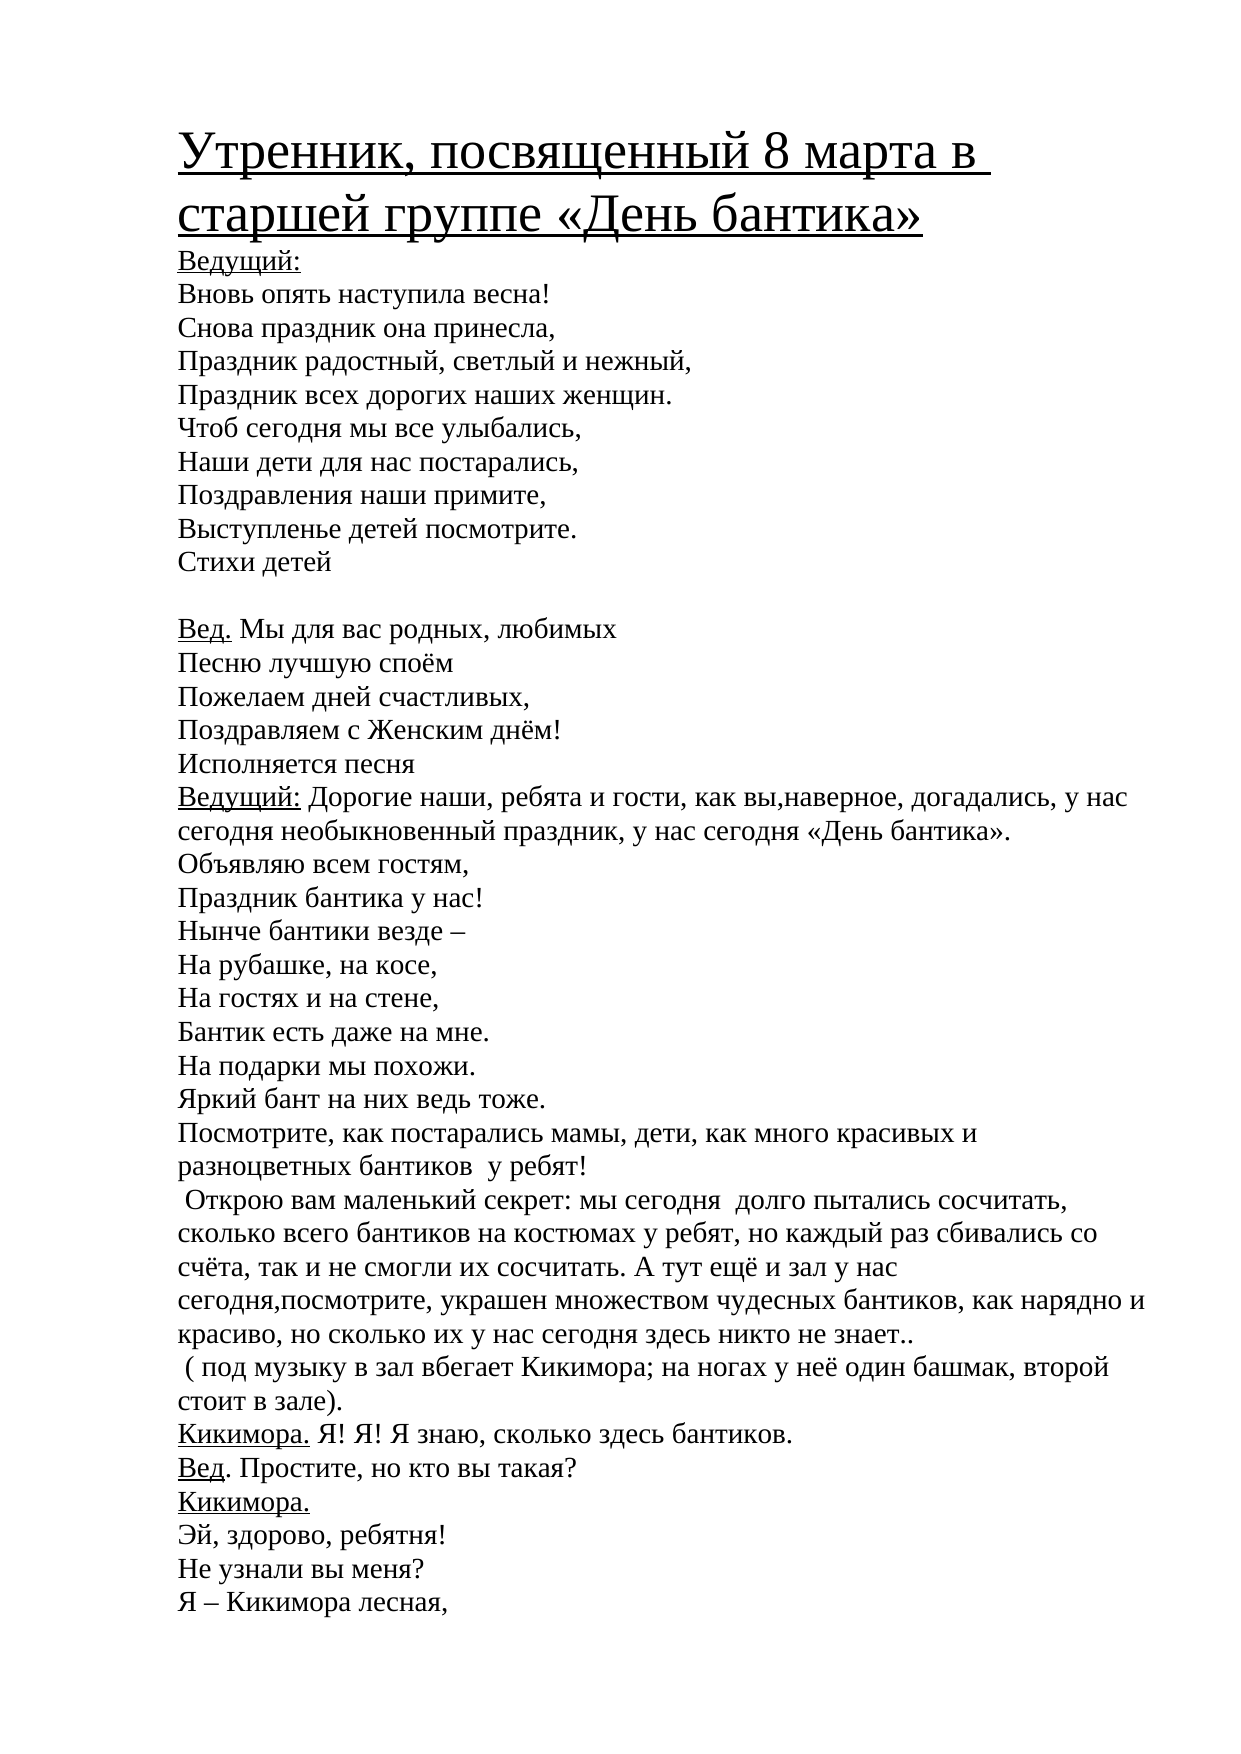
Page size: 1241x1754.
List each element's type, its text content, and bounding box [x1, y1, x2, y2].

text Ведущий: Дорогие наши, ребята и гости, как вы,наверное, догадались, у нас сегодня необыкновенный праздник, у нас сегодня «День бантика». [177, 779, 1152, 846]
text На рубашке, на косе, [177, 947, 1152, 981]
text Песню лучшую споём [177, 645, 1152, 679]
text Исполняется песня [177, 746, 1152, 779]
text ( под музыку в зал вбегает Кикимора; на ногах у неё один башмак, второй стоит в зале). [177, 1349, 1152, 1417]
text Снова праздник она принесла, [177, 310, 1152, 343]
text Вед. Простите, но кто вы такая? [177, 1450, 1152, 1484]
text Открою вам маленький секрет: мы сегодня долго пытались сосчитать, сколько всего бантиков на костюмах у ребят, но каждый раз сбивались со счёта, так и не смогли их сосчитать. А тут ещё и зал у нас сегодня,посмотрите, украшен множеством чудесных бантиков, как нарядно и красиво, но сколько их у нас сегодня здесь никто не знает.. [177, 1182, 1152, 1349]
text Утренник, посвященный 8 марта в старшей группе «День бантика» [177, 118, 1152, 243]
text Вед. Мы для вас родных, любимых [177, 612, 1152, 645]
text Чтоб сегодня мы все улыбались, [177, 410, 1152, 444]
text Праздник всех дорогих наших женщин. [177, 377, 1152, 410]
text Праздник бантика у нас! [177, 880, 1152, 913]
text Яркий бант на них ведь тоже. [177, 1081, 1152, 1115]
text Я – Кикимора лесная, [177, 1584, 1152, 1618]
text Нынче бантики везде – [177, 913, 1152, 947]
text На гостях и на стене, [177, 981, 1152, 1014]
text Праздник радостный, светлый и нежный, [177, 343, 1152, 377]
text Вновь опять наступила весна! [177, 276, 1152, 310]
text Эй, здорово, ребятня! [177, 1517, 1152, 1551]
text Кикимора. [177, 1484, 1152, 1517]
text Наши дети для нас постарались, [177, 444, 1152, 477]
text Посмотрите, как постарались мамы, дети, как много красивых и разноцветных бантиков у ребят! [177, 1115, 1152, 1182]
text Не узнали вы меня? [177, 1551, 1152, 1584]
text На подарки мы похожи. [177, 1048, 1152, 1081]
text Поздравляем с Женским днём! [177, 712, 1152, 746]
text Пожелаем дней счастливых, [177, 679, 1152, 712]
text Кикимора. Я! Я! Я знаю, сколько здесь бантиков. [177, 1417, 1152, 1450]
text Ведущий: [177, 243, 1152, 276]
text Поздравления наши примите, [177, 477, 1152, 511]
text Бантик есть даже на мне. [177, 1014, 1152, 1048]
text Объявляю всем гостям, [177, 846, 1152, 880]
text Выступленье детей посмотрите. [177, 511, 1152, 544]
text Стихи детей [177, 544, 1152, 578]
